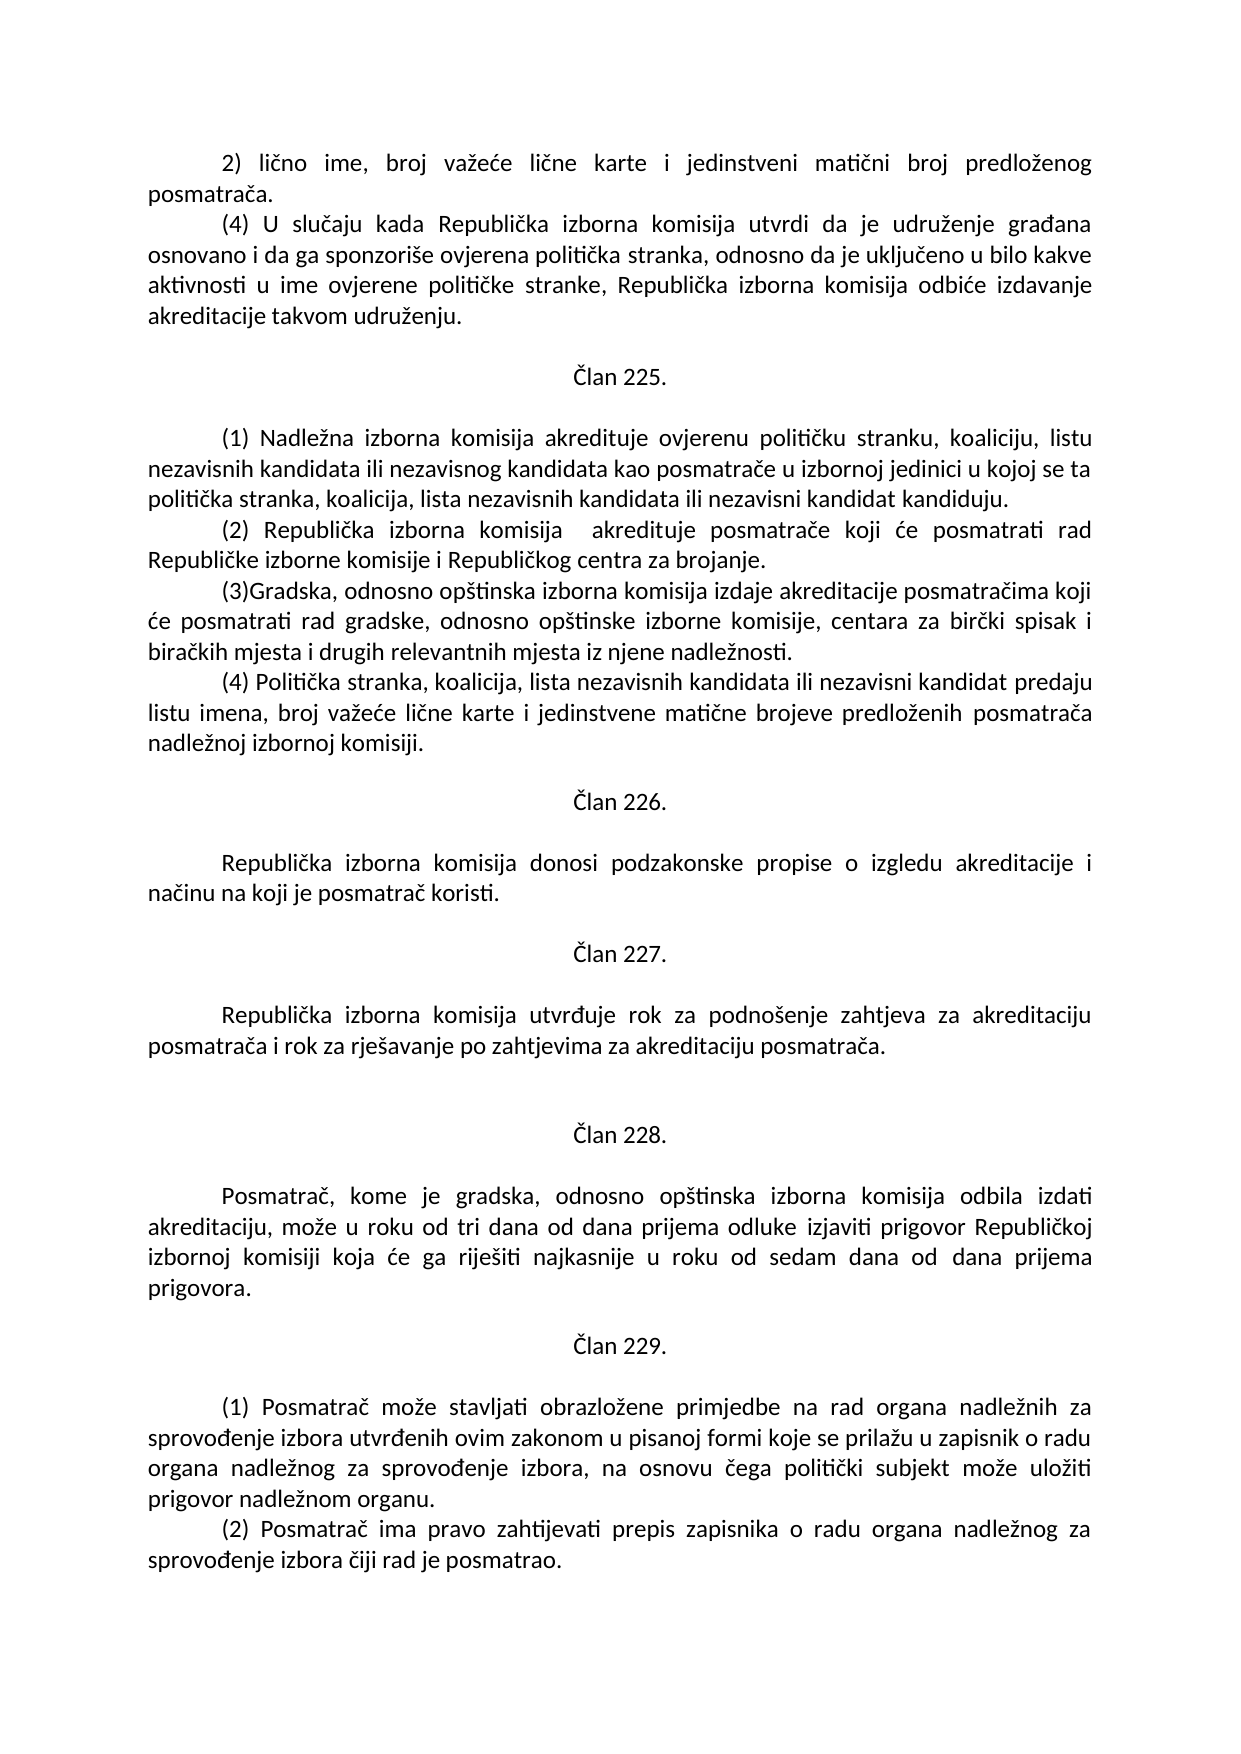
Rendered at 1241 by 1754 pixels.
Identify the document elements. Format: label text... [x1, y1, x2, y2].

text (1) Nadležna izborna komisija akredituje ovjerenu političku stranku, koaliciju, listu nezavisnih kandidata ili nezavisnog kandidata kao posmatrače u izbornoj jedinici u kojoj se ta politička stranka, koalicija, lista nezavisnih kandidata ili nezavisni kandidat kandiduju. [148, 422, 1093, 514]
text Republička izborna komisija utvrđuje rok za podnošenje zahtjeva za akreditaciju posmatrača i rok za rješavanje po zahtjevima za akreditaciju posmatrača. [148, 1000, 1093, 1061]
text Član 229. [148, 1330, 1093, 1361]
text Član 226. [148, 786, 1093, 817]
text (1) Posmatrač može stavljati obrazložene primjedbe na rad organa nadležnih za sprovođenje izbora utvrđenih ovim zakonom u pisanoj formi koje se prilažu u zapisnik o radu organa nadležnog za sprovođenje izbora, na osnovu čega politički subjekt može uložiti prigovor nadležnom organu. [148, 1391, 1093, 1513]
text (2) Posmatrač ima pravo zahtijevati prepis zapisnika o radu organa nadležnog za sprovođenje izbora čiji rad je posmatrao. [148, 1513, 1093, 1574]
text (4) Politička stranka, koalicija, lista nezavisnih kandidata ili nezavisni kandidat predaju listu imena, broj važeće lične karte i jedinstvene matične brojeve predloženih posmatrača nadležnoj izbornoj komisiji. [148, 666, 1093, 758]
text 2) lično ime, broj važeće lične karte i jedinstveni matični broj predloženog posmatrača. [148, 148, 1093, 209]
text Član 228. [148, 1119, 1093, 1150]
text (2) Republička izborna komisija akredituje posmatrače koji će posmatrati rad Republičke izborne komisije i Republičkog centra za brojanje. [148, 514, 1093, 575]
text Član 227. [148, 939, 1093, 969]
text Republička izborna komisija donosi podzakonske propise o izgledu akreditacije i načinu na koji je posmatrač koristi. [148, 847, 1093, 908]
text (4) U slučaju kada Republička izborna komisija utvrdi da je udruženje građana osnovano i da ga sponzoriše ovjerena politička stranka, odnosno da je uključeno u bilo kakve aktivnosti u ime ovjerene političke stranke, Republička izborna komisija odbiće izdavanje akreditacije takvom udruženju. [148, 209, 1093, 331]
text (3)Gradska, odnosno opštinska izborna komisija izdaje akreditacije posmatračima koji će posmatrati rad gradske, odnosno opštinske izborne komisije, centara za birčki spisak i biračkih mjesta i drugih relevantnih mjesta iz njene nadležnosti. [148, 575, 1093, 666]
text Posmatrač, kome je gradska, odnosno opštinska izborna komisija odbila izdati akreditaciju, može u roku od tri dana od dana prijema odluke izjaviti prigovor Republičkoj izbornoj komisiji koja će ga riješiti najkasnije u roku od sedam dana od dana prijema prigovora. [148, 1180, 1093, 1302]
text Član 225. [148, 361, 1093, 392]
